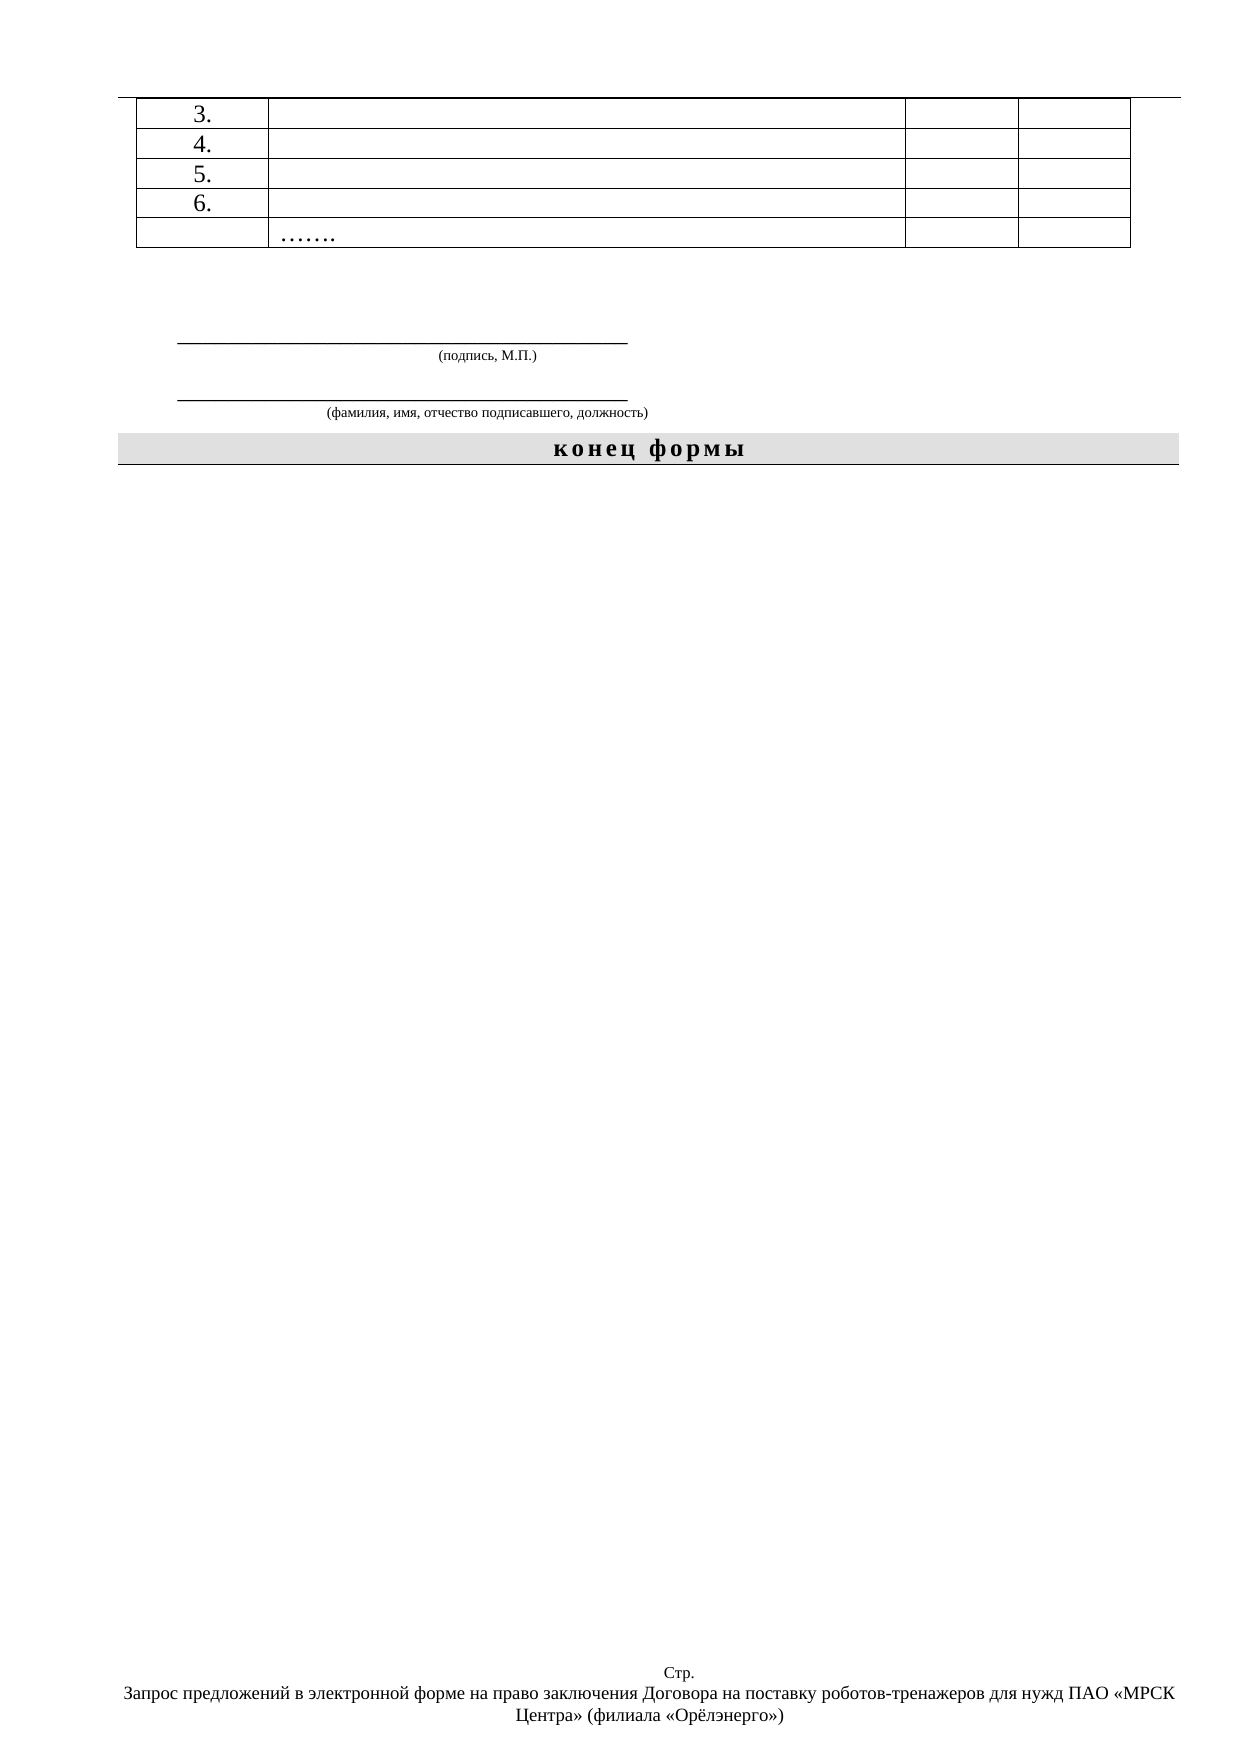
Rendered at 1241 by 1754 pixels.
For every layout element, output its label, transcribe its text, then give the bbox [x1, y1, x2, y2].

table_cell [1019, 129, 1130, 158]
table_cell 5. [137, 159, 268, 187]
table_cell [906, 159, 1018, 187]
table_cell [1019, 99, 1130, 128]
table_cell [1019, 159, 1130, 187]
table_cell [1019, 218, 1130, 247]
table_cell [906, 189, 1018, 217]
table_cell [269, 99, 905, 128]
text ____________________________________ [118, 318, 1181, 347]
table_cell [137, 218, 268, 247]
text конец формы [118, 433, 1179, 464]
table_cell [269, 129, 905, 158]
table_cell 6. [137, 189, 268, 217]
table_cell [906, 99, 1018, 128]
table_cell [269, 159, 905, 187]
text (подпись, М.П.) [118, 347, 797, 376]
text ____________________________________ [118, 376, 1181, 404]
table_cell 4. [137, 129, 268, 158]
table_cell ……. [269, 218, 905, 247]
table_cell 3. [137, 99, 268, 128]
table_cell [906, 129, 1018, 158]
text (фамилия, имя, отчество подписавшего, должность) [118, 404, 797, 433]
table_cell [906, 218, 1018, 247]
table_cell [1019, 189, 1130, 217]
table_cell [269, 189, 905, 217]
